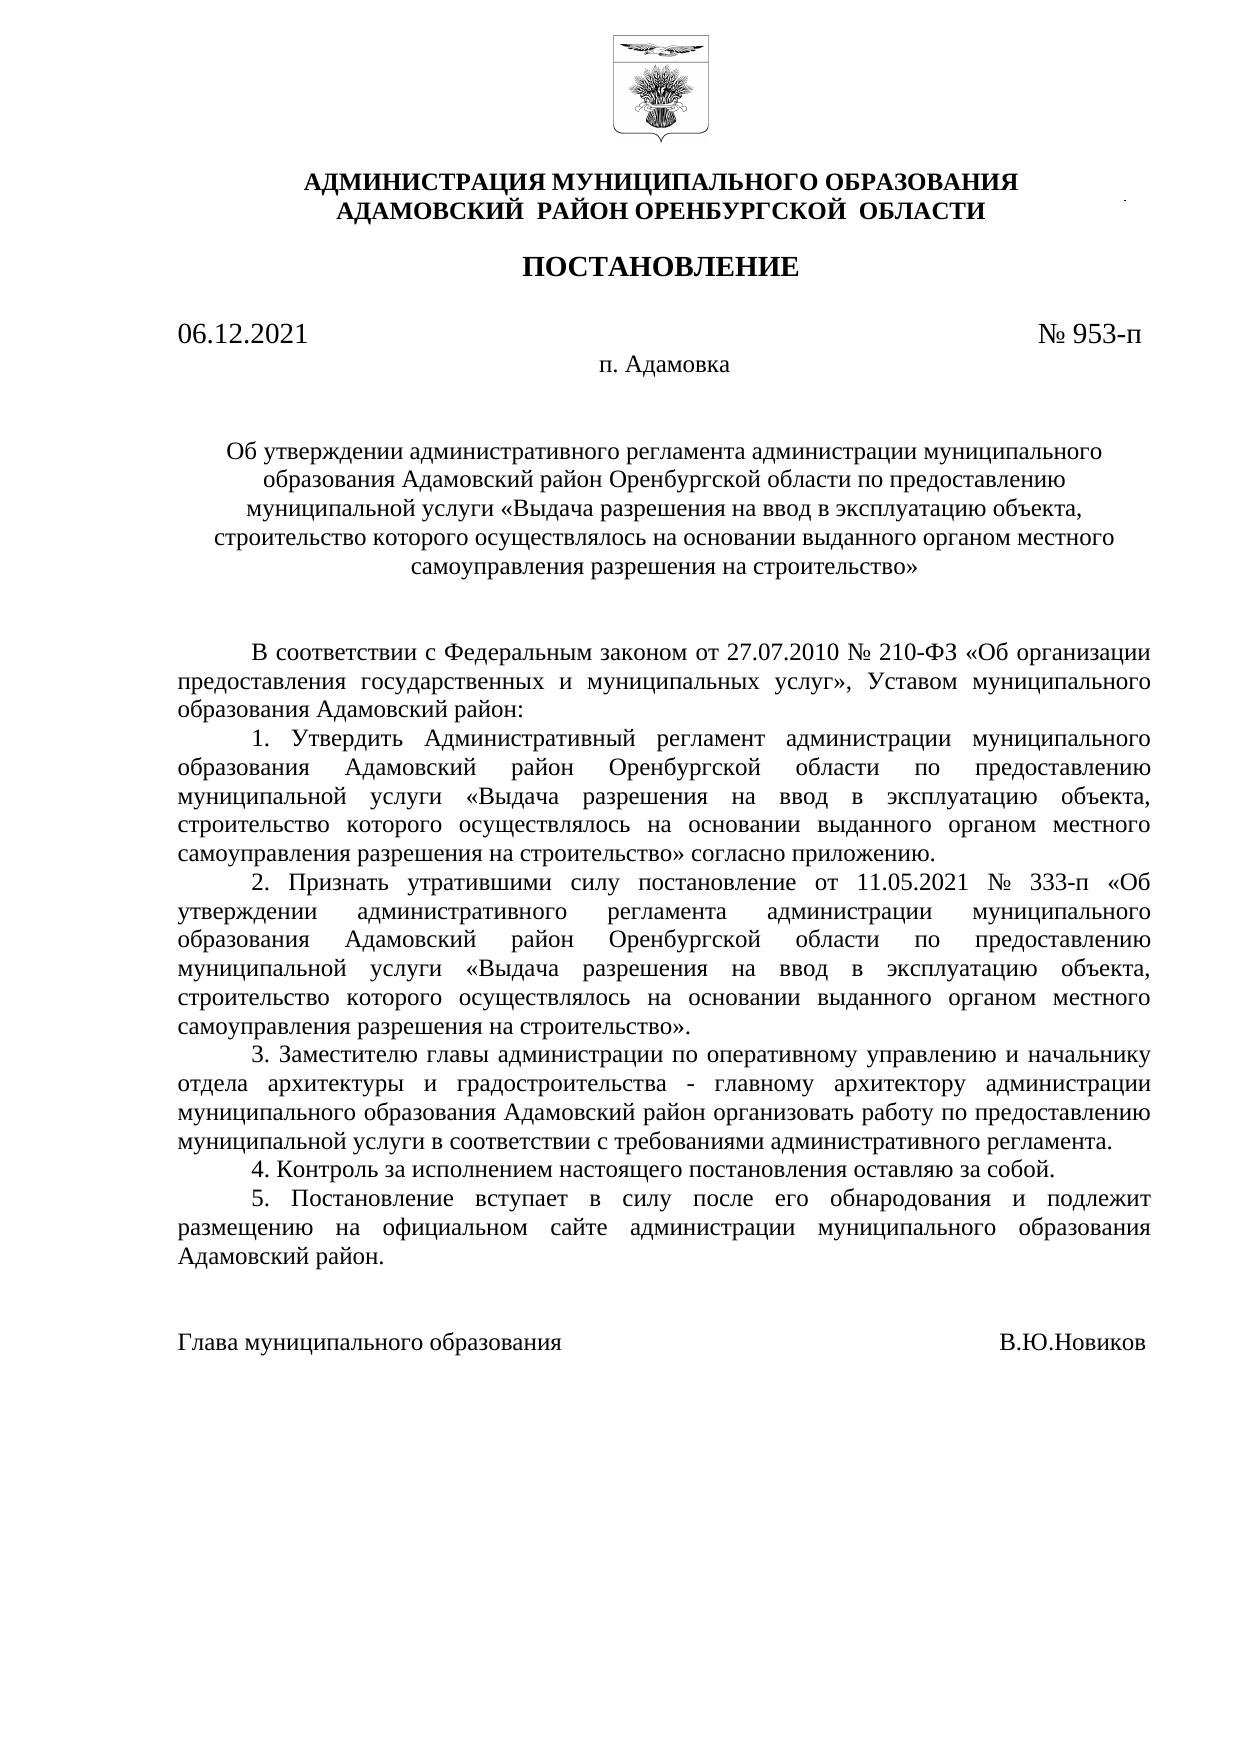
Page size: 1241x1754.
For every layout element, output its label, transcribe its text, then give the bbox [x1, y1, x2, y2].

text 4. Контроль за исполнением настоящего постановления оставляю за собой. [177, 1154, 1152, 1183]
text Об утверждении административного регламента администрации муниципального образования Адамовский район Оренбургской области по предоставлению муниципальной услуги «Выдача разрешения на ввод в эксплуатацию объекта, строительство которого осуществлялось на основании выданного органом местного самоуправления разрешения на строительство» [177, 436, 1152, 579]
text 1. Утвердить Административный регламент администрации муниципального образования Адамовский район Оренбургской области по предоставлению муниципальной услуги «Выдача разрешения на ввод в эксплуатацию объекта, строительство которого осуществлялось на основании выданного органом местного самоуправления разрешения на строительство» согласно приложению. [177, 723, 1152, 867]
text В соответствии с Федеральным законом от 27.07.2010 № 210-ФЗ «Об организации предоставления государственных и муниципальных услуг», Уставом муниципального образования Адамовский район: [177, 637, 1152, 723]
text 3. Заместителю главы администрации по оперативному управлению и начальнику отдела архитектуры и градостроительства - главному архитектору администрации муниципального образования Адамовский район организовать работу по предоставлению муниципальной услуги в соответствии с требованиями административного регламента. [177, 1039, 1152, 1154]
table_header [170, 35, 1152, 167]
text п. Адамовка [177, 349, 1152, 378]
text Глава муниципального образования В.Ю.Новиков [177, 1327, 1152, 1356]
text 2. Признать утратившими силу постановление от 11.05.2021 № 333-п «Об утверждении административного регламента администрации муниципального образования Адамовский район Оренбургской области по предоставлению муниципальной услуги «Выдача разрешения на ввод в эксплуатацию объекта, строительство которого осуществлялось на основании выданного органом местного самоуправления разрешения на строительство». [177, 867, 1152, 1039]
picture [613, 35, 709, 144]
text 5. Постановление вступает в силу после его обнародования и подлежит размещению на официальном сайте администрации муниципального образования Адамовский район. [177, 1183, 1152, 1269]
table_cell АДМИНИСТРАЦИЯ МУНИЦИПАЛЬНОГО ОБРАЗОВАНИЯ АДАМОВСКИЙ РАЙОН ОРЕНБУРГСКОЙ ОБЛАСТИ ПОСТАНОВЛЕНИЕ 06.12.2021 № 953-п [170, 167, 1152, 349]
